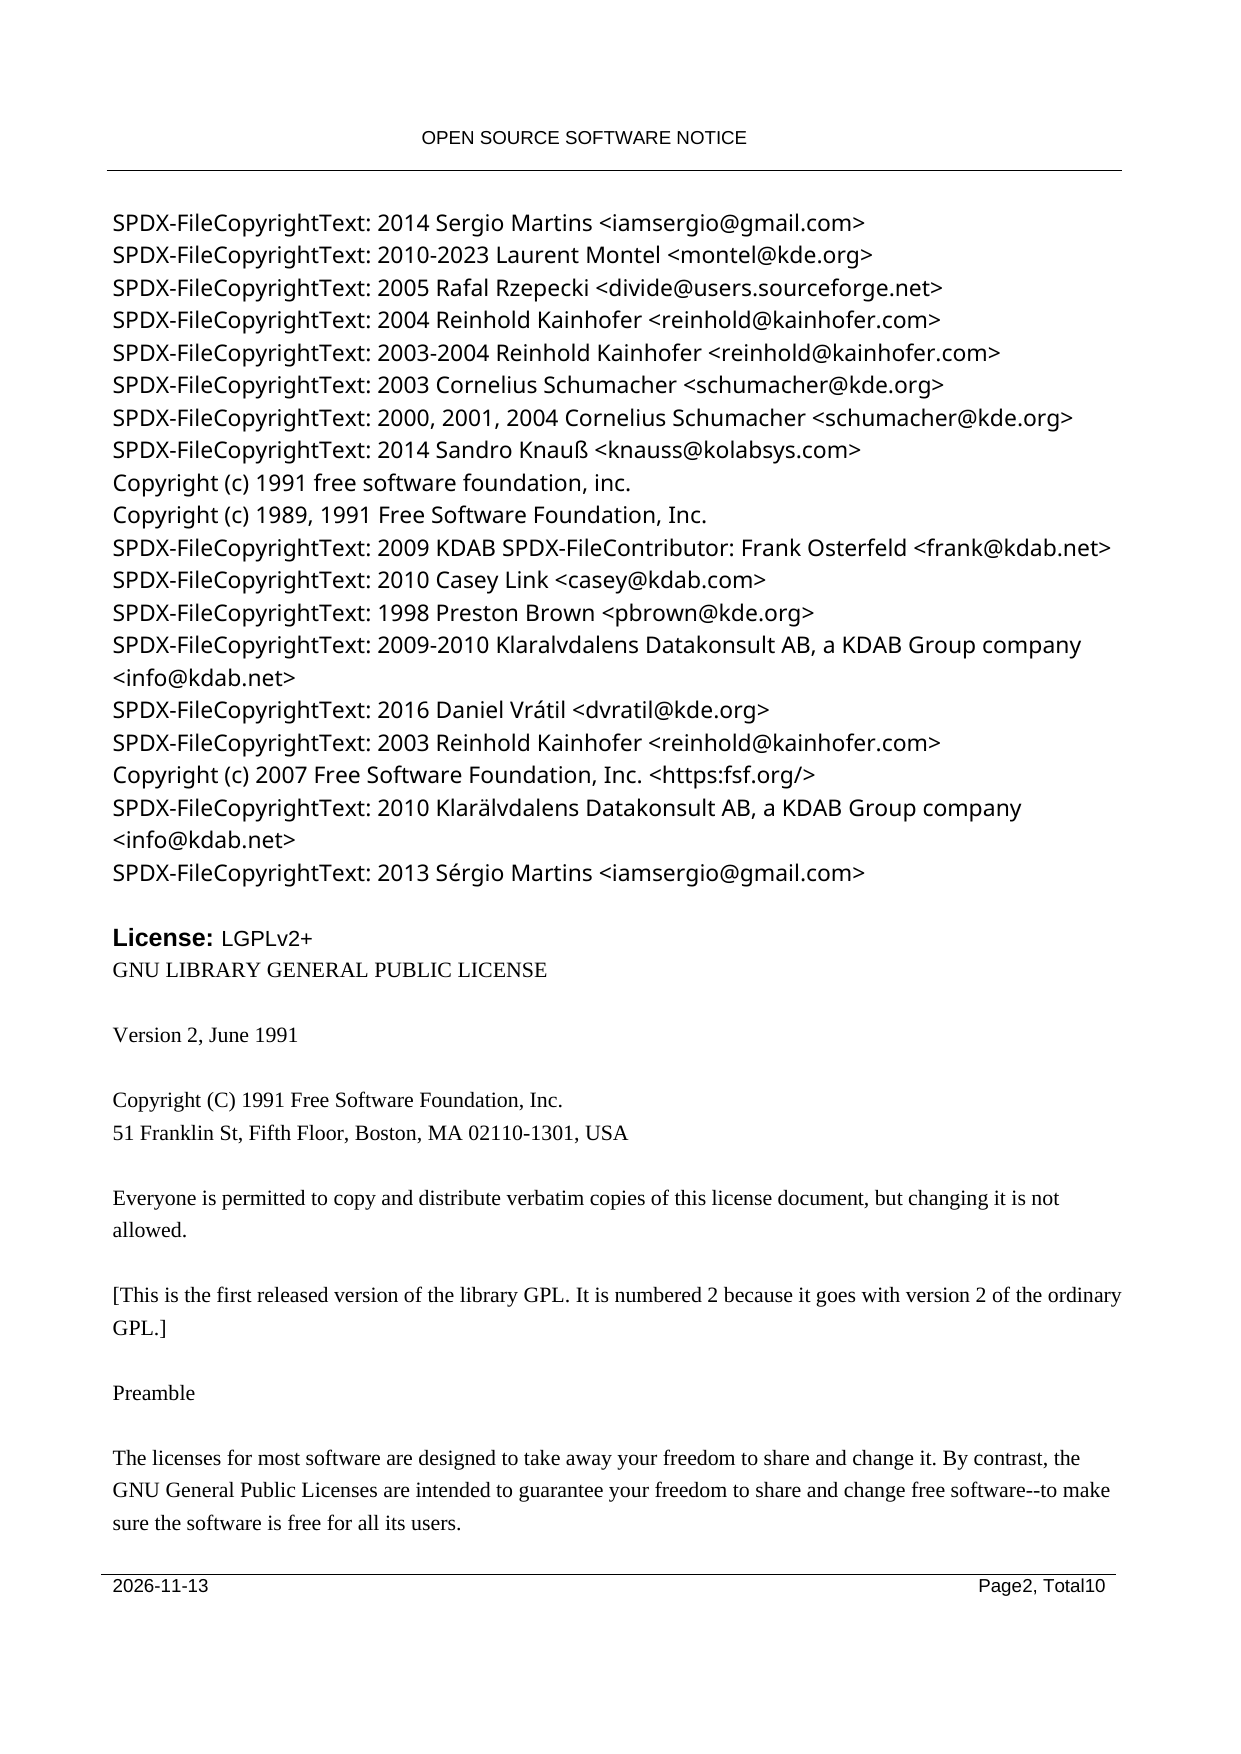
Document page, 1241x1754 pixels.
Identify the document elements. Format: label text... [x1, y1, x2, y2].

text License: LGPLv2+ [112, 921, 1128, 954]
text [112, 206, 1128, 921]
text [112, 954, 1128, 1539]
